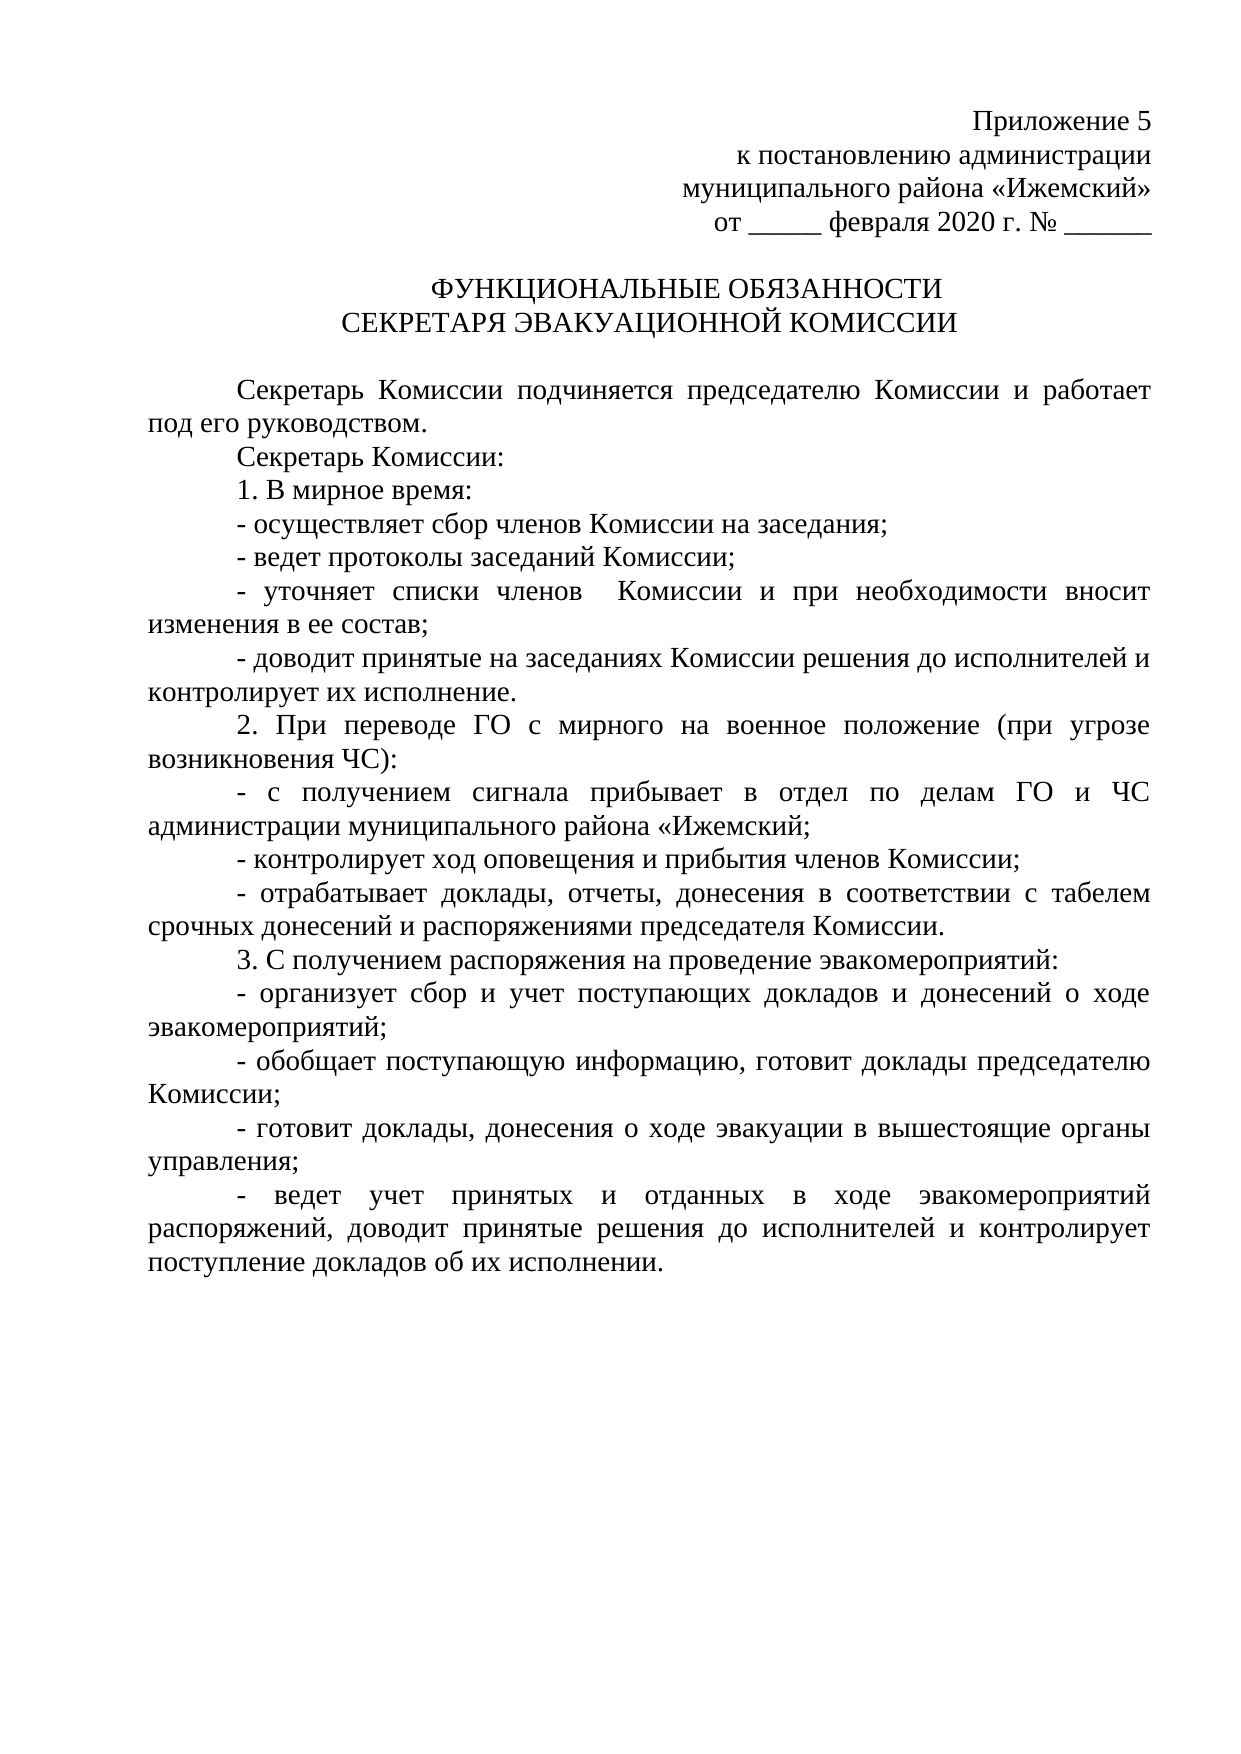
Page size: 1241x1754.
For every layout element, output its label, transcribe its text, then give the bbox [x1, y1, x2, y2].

text 3. С получением распоряжения на проведение эвакомероприятий: [148, 942, 1152, 976]
text муниципального района «Ижемский» [148, 171, 1152, 204]
text Секретарь Комиссии подчиняется председателю Комиссии и работает под его руководством. [148, 372, 1152, 439]
text 2. При переводе ГО с мирного на военное положение (при угрозе возникновения ЧС): [148, 707, 1152, 774]
text - ведет учет принятых и отданных в ходе эвакомероприятий распоряжений, доводит принятые решения до исполнителей и контролирует поступление докладов об их исполнении. [148, 1177, 1152, 1277]
text - отрабатывает доклады, отчеты, донесения в соответствии с табелем срочных донесений и распоряжениями председателя Комиссии. [148, 875, 1152, 942]
text ФУНКЦИОНАЛЬНЫЕ ОБЯЗАННОСТИ [148, 271, 1152, 305]
text СЕКРЕТАРЯ ЭВАКУАЦИОННОЙ КОМИССИИ [148, 305, 1152, 338]
text - с получением сигнала прибывает в отдел по делам ГО и ЧС администрации муниципального района «Ижемский; [148, 774, 1152, 841]
text - готовит доклады, донесения о ходе эвакуации в вышестоящие органы управления; [148, 1110, 1152, 1177]
text 1. В мирное время: [148, 472, 1152, 506]
text - доводит принятые на заседаниях Комиссии решения до исполнителей и контролирует их исполнение. [148, 640, 1152, 707]
text от _____ февраля 2020 г. № ______ [148, 204, 1152, 238]
text Приложение 5 [148, 103, 1152, 137]
text - осуществляет сбор членов Комиссии на заседания; [148, 506, 1152, 539]
text - уточняет списки членов Комиссии и при необходимости вносит изменения в ее состав; [148, 573, 1152, 640]
text Секретарь Комиссии: [148, 439, 1152, 472]
text - ведет протоколы заседаний Комиссии; [148, 539, 1152, 573]
text - организует сбор и учет поступающих докладов и донесений о ходе эвакомероприятий; [148, 976, 1152, 1043]
text - обобщает поступающую информацию, готовит доклады председателю Комиссии; [148, 1043, 1152, 1110]
text - контролирует ход оповещения и прибытия членов Комиссии; [148, 841, 1152, 875]
text к постановлению администрации [148, 137, 1152, 171]
